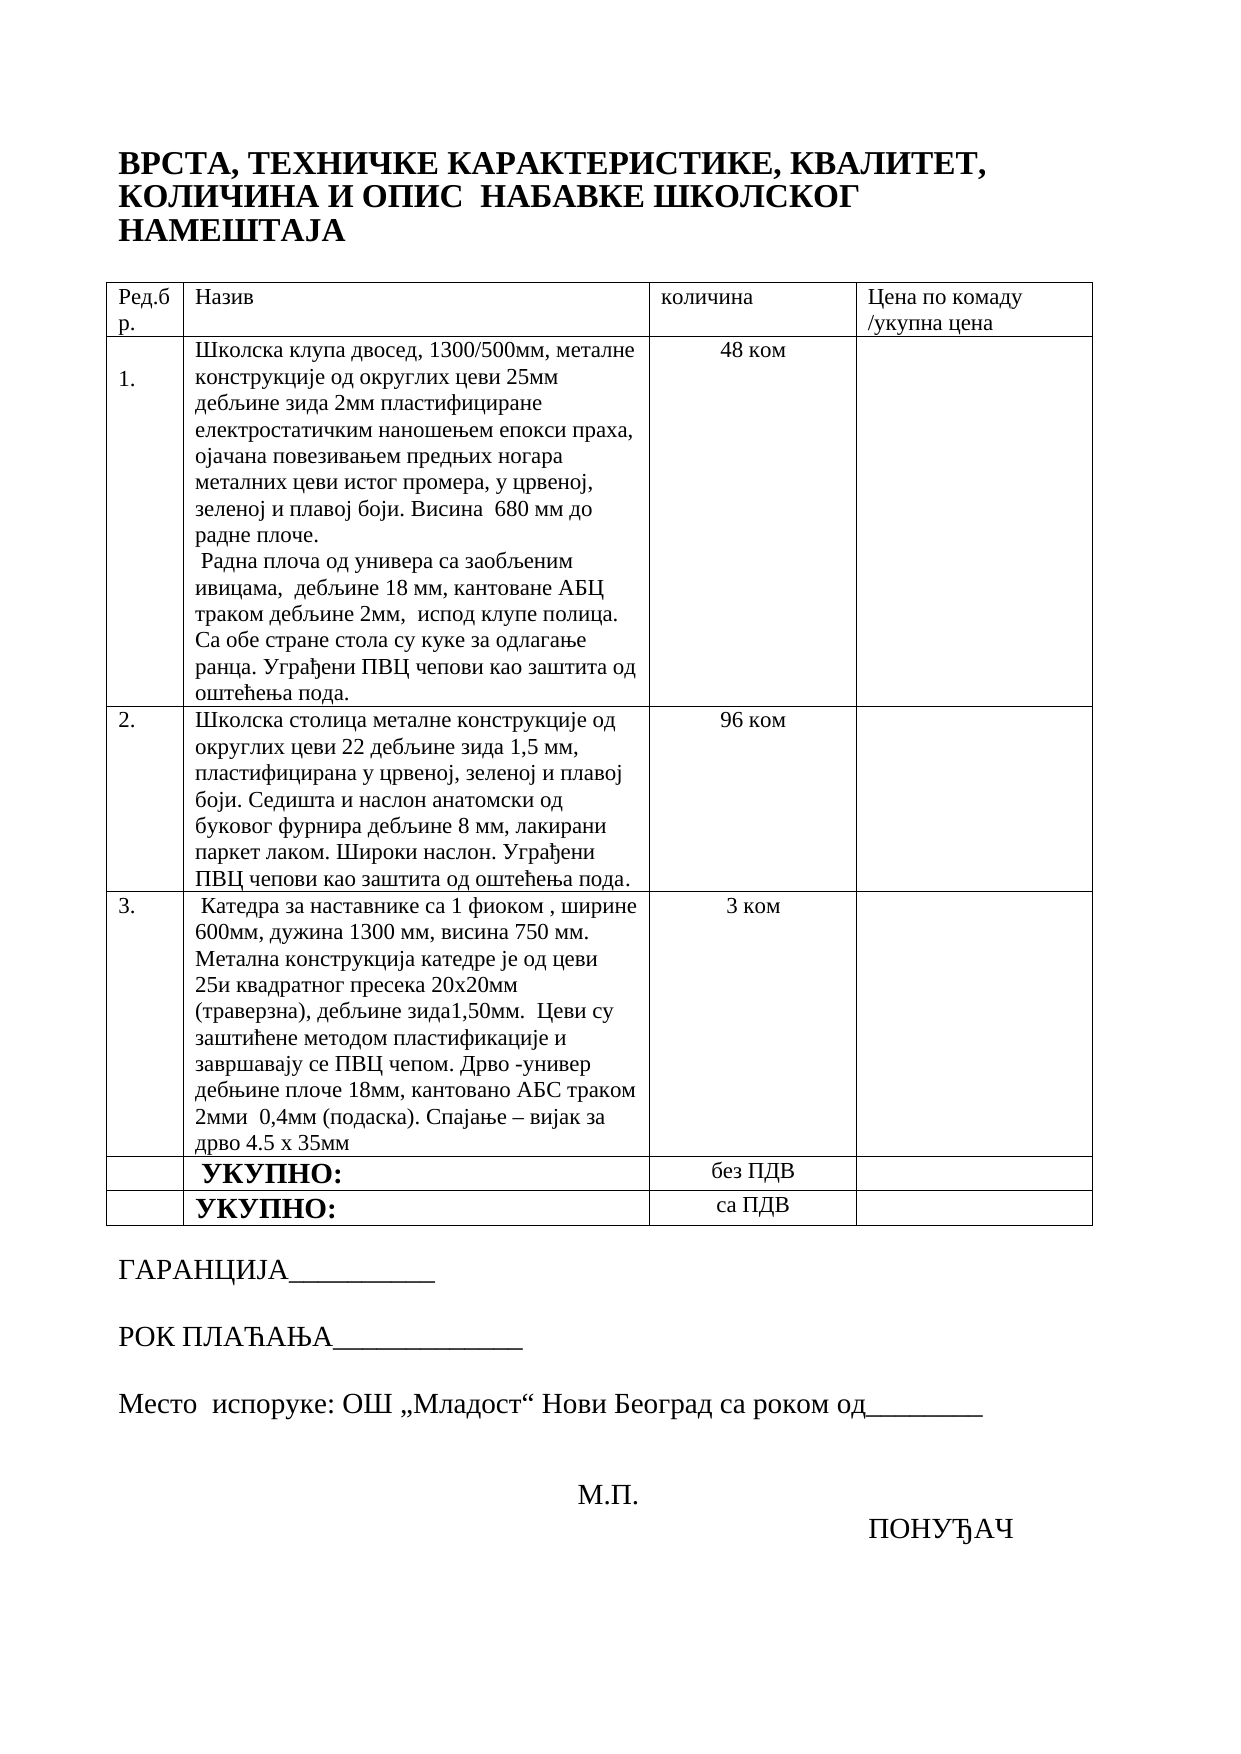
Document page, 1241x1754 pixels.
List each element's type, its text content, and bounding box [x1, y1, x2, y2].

table_cell [857, 1191, 1092, 1225]
text РОК ПЛАЋАЊА_____________ [118, 1319, 1063, 1353]
text ВРСТА, ТЕХНИЧКЕ КАРАКТЕРИСТИКЕ, КВАЛИТЕТ, КОЛИЧИНА И ОПИС НАБАВКЕ ШКОЛСКОГ НАМЕШТАЈА [118, 148, 1063, 248]
table_header Назив [184, 283, 649, 336]
table_cell 2. [107, 707, 183, 891]
table_cell [107, 1191, 183, 1225]
table_cell [857, 1157, 1092, 1190]
table_cell [857, 337, 1092, 706]
table_cell са ПДВ [650, 1191, 856, 1225]
table_cell [857, 707, 1092, 891]
text ГАРАНЦИЈА__________ [118, 1252, 1063, 1286]
table_header Цена по комаду /укупна цена [857, 283, 1092, 336]
table_header количина [650, 283, 856, 336]
table_cell Школска столица металне конструкције од округлих цеви 22 дебљине зида 1,5 мм, пластифицирана у црвеној, зеленој и плавој боји. Седишта и наслон анатомски од буковог фурнира дебљине 8 мм, лакирани паркет лаком. Широки наслон. Уграђени ПВЦ чепови као заштита од оштећења пода. [184, 707, 649, 891]
table_cell [857, 892, 1092, 1156]
table_cell [107, 1157, 183, 1190]
table_cell 48 ком [650, 337, 856, 706]
table_header Ред.бр. [107, 283, 183, 336]
table_cell 1. [107, 337, 183, 706]
table_cell УКУПНО: [184, 1191, 649, 1225]
table_cell 3 ком [650, 892, 856, 1156]
table_cell Катедра за наставнике са 1 фиоком , ширине 600мм, дужина 1300 мм, висина 750 мм. Метална конструкција катедре је од цеви 25и квадратног пресека 20x20мм (траверзна), дебљине зида1,50мм. Цеви су заштићене методом пластификације и завршавају се ПВЦ чепом. Дрво -универ дебњине плоче 18мм, кантовано АБС траком 2мми 0,4мм (подаска). Спајање – вијак за дрво 4.5 x 35мм [184, 892, 649, 1156]
table_cell Школска клупа двосед, 1300/500мм, металне конструкције од округлих цеви 25мм дебљине зида 2мм пластифициране електростатичким наношењем епокси праха, ојачана повезивањем предњих ногара металних цеви истог промера, у црвеној, зеленој и плавој боји. Висина 680 мм до радне плоче. Радна плоча од универа са заобљеним ивицама, дебљине 18 мм, кантоване АБЦ траком дебљине 2мм, испод клупе полица. Са обе стране стола су куке за одлагање ранца. Уграђени ПВЦ чепови као заштита од оштећења пода. [184, 337, 649, 706]
table_cell без ПДВ [650, 1157, 856, 1190]
table_cell 3. [107, 892, 183, 1156]
table_cell УКУПНО: [184, 1157, 649, 1190]
text М.П. ПОНУЂАЧ [118, 1477, 1063, 1544]
text Место испоруке: ОШ „Младост“ Нови Београд са роком од________ [118, 1386, 1063, 1420]
table_cell 96 ком [650, 707, 856, 891]
